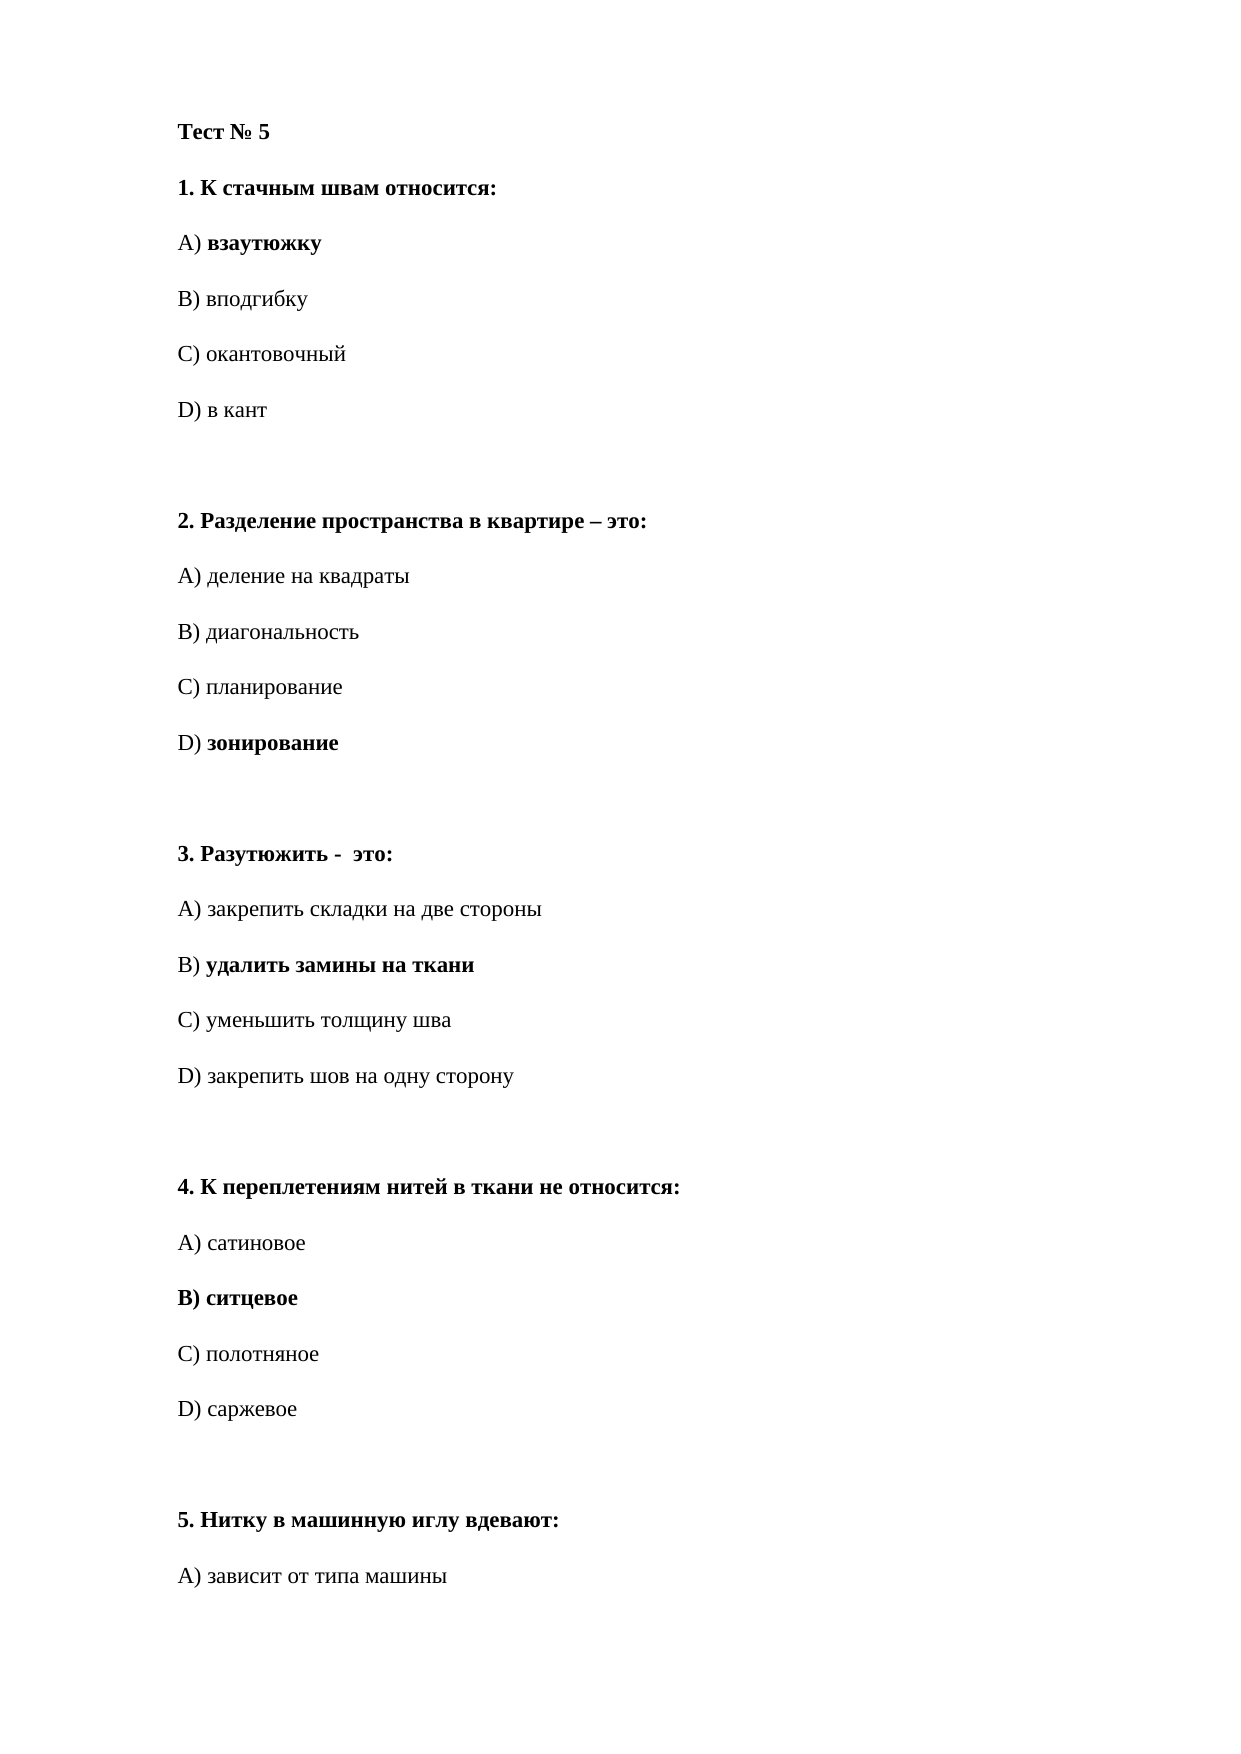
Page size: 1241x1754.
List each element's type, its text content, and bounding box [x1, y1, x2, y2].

text 5. Нитку в машинную иглу вдевают: [177, 1506, 1152, 1532]
text D) в кант [177, 396, 1152, 422]
text C) окантовочный [177, 340, 1152, 367]
text 1. К стачным швам относится: [177, 174, 1152, 200]
text C) планирование [177, 673, 1152, 700]
text A) взаутюжку [177, 229, 1152, 256]
text D) саржевое [177, 1395, 1152, 1421]
text 3. Разутюжить - это: [177, 840, 1152, 866]
text B) вподгибку [177, 285, 1152, 311]
text D) закрепить шов на одну сторону [177, 1062, 1152, 1088]
text 2. Разделение пространства в квартире – это: [177, 507, 1152, 533]
text B) ситцевое [177, 1284, 1152, 1310]
text C) уменьшить толщину шва [177, 1006, 1152, 1033]
text A) сатиновое [177, 1228, 1152, 1255]
text B) диагональность [177, 618, 1152, 644]
text Тест № 5 [177, 118, 1152, 144]
text A) закрепить складки на две стороны [177, 895, 1152, 922]
text 4. К переплетениям нитей в ткани не относится: [177, 1173, 1152, 1199]
text C) полотняное [177, 1339, 1152, 1366]
text A) деление на квадраты [177, 562, 1152, 589]
text D) зонирование [177, 729, 1152, 755]
text A) зависит от типа машины [177, 1562, 1152, 1588]
text B) удалить замины на ткани [177, 951, 1152, 977]
